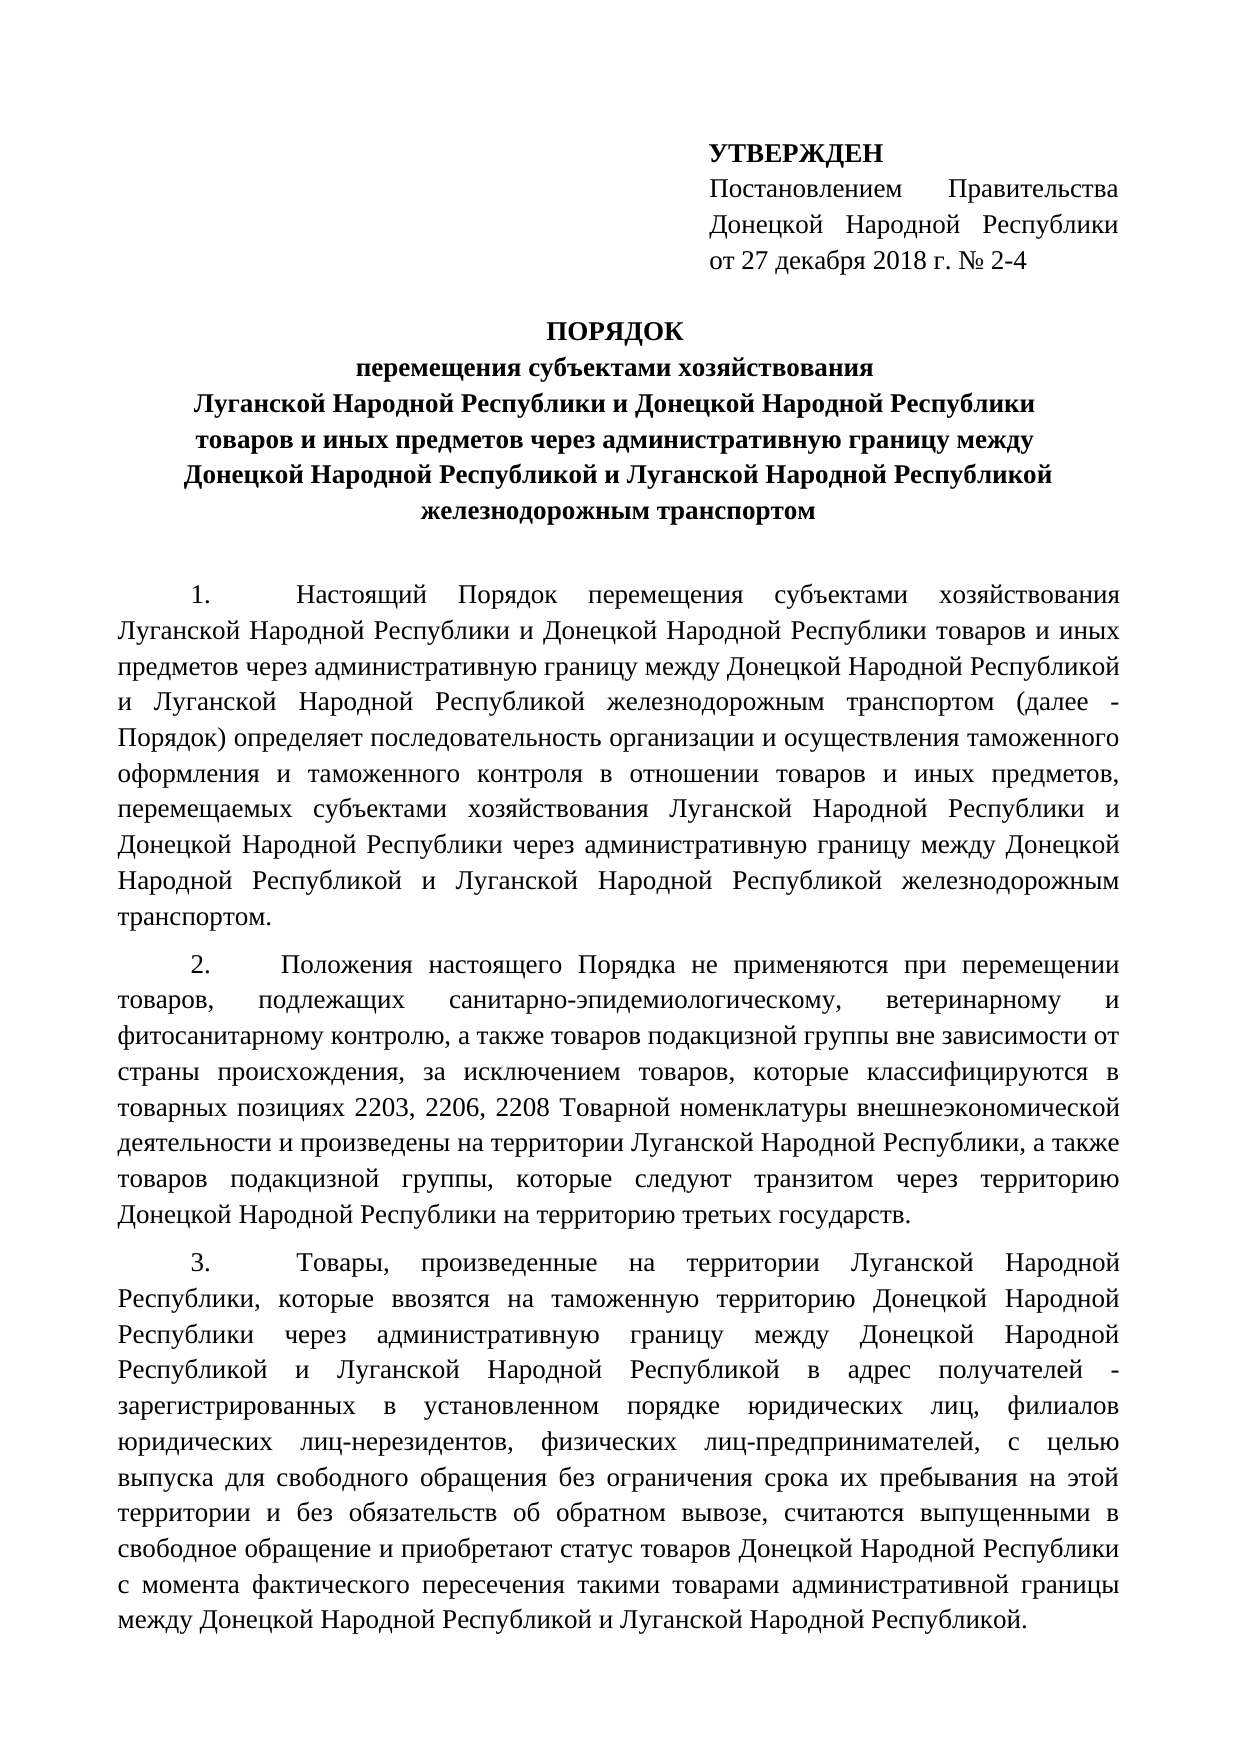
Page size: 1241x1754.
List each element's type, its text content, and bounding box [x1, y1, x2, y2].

list Положения настоящего Порядка не применяются при перемещении товаров, подлежащих санитарно-эпидемиологическому, ветеринарному и фитосанитарному контролю, а также товаров подакцизной группы вне зависимости от страны происхождения, за исключением товаров, которые классифицируются в товарных позициях 2203, 2206, 2208 Товарной номенклатуры внешнеэкономической деятельности и произведены на территории Луганской Народной Республики, а также товаров подакцизной группы, которые следуют транзитом через территорию Донецкой Народной Республики на территорию третьих государств. [117, 948, 1121, 1229]
text Постановлением Правительства Донецкой Народной Республики от 27 декабря 2018 г. № 2-4 [709, 173, 1119, 275]
text железнодорожным транспортом [117, 494, 1119, 525]
text УТВЕРЖДЕН [708, 137, 1123, 168]
list Товары, произведенные на территории Луганской Народной Республики, которые ввозятся на таможенную территорию Донецкой Народной Республики через административную границу между Донецкой Народной Республикой и Луганской Народной Республикой в адрес получателей - зарегистрированных в установленном порядке юридических лиц, филиалов юридических лиц-нерезидентов, физических лиц-предпринимателей, с целью выпуска для свободного обращения без ограничения срока их пребывания на этой территории и без обязательств об обратном вывозе, считаются выпущенными в свободное обращение и приобретают статус товаров Донецкой Народной Республики с момента фактического пересечения такими товарами административной границы между Донецкой Народной Республикой и Луганской Народной Республикой. [117, 1246, 1121, 1635]
list Настоящий Порядок перемещения субъектами хозяйствования Луганской Народной Республики и Донецкой Народной Республики товаров и иных предметов через административную границу между Донецкой Народной Республикой и Луганской Народной Республикой железнодорожным транспортом (далее - Порядок) определяет последовательность организации и осуществления таможенного оформления и таможенного контроля в отношении товаров и иных предметов, перемещаемых субъектами хозяйствования Луганской Народной Республики и Донецкой Народной Республики через административную границу между Донецкой Народной Республикой и Луганской Народной Республикой железнодорожным транспортом. [117, 578, 1121, 931]
text ПОРЯДОК перемещения субъектами хозяйствования Луганской Народной Республики и Донецкой Народной Республики товаров и иных предметов через административную границу между Донецкой Народной Республикой и Луганской Народной Республикой [117, 316, 1119, 489]
